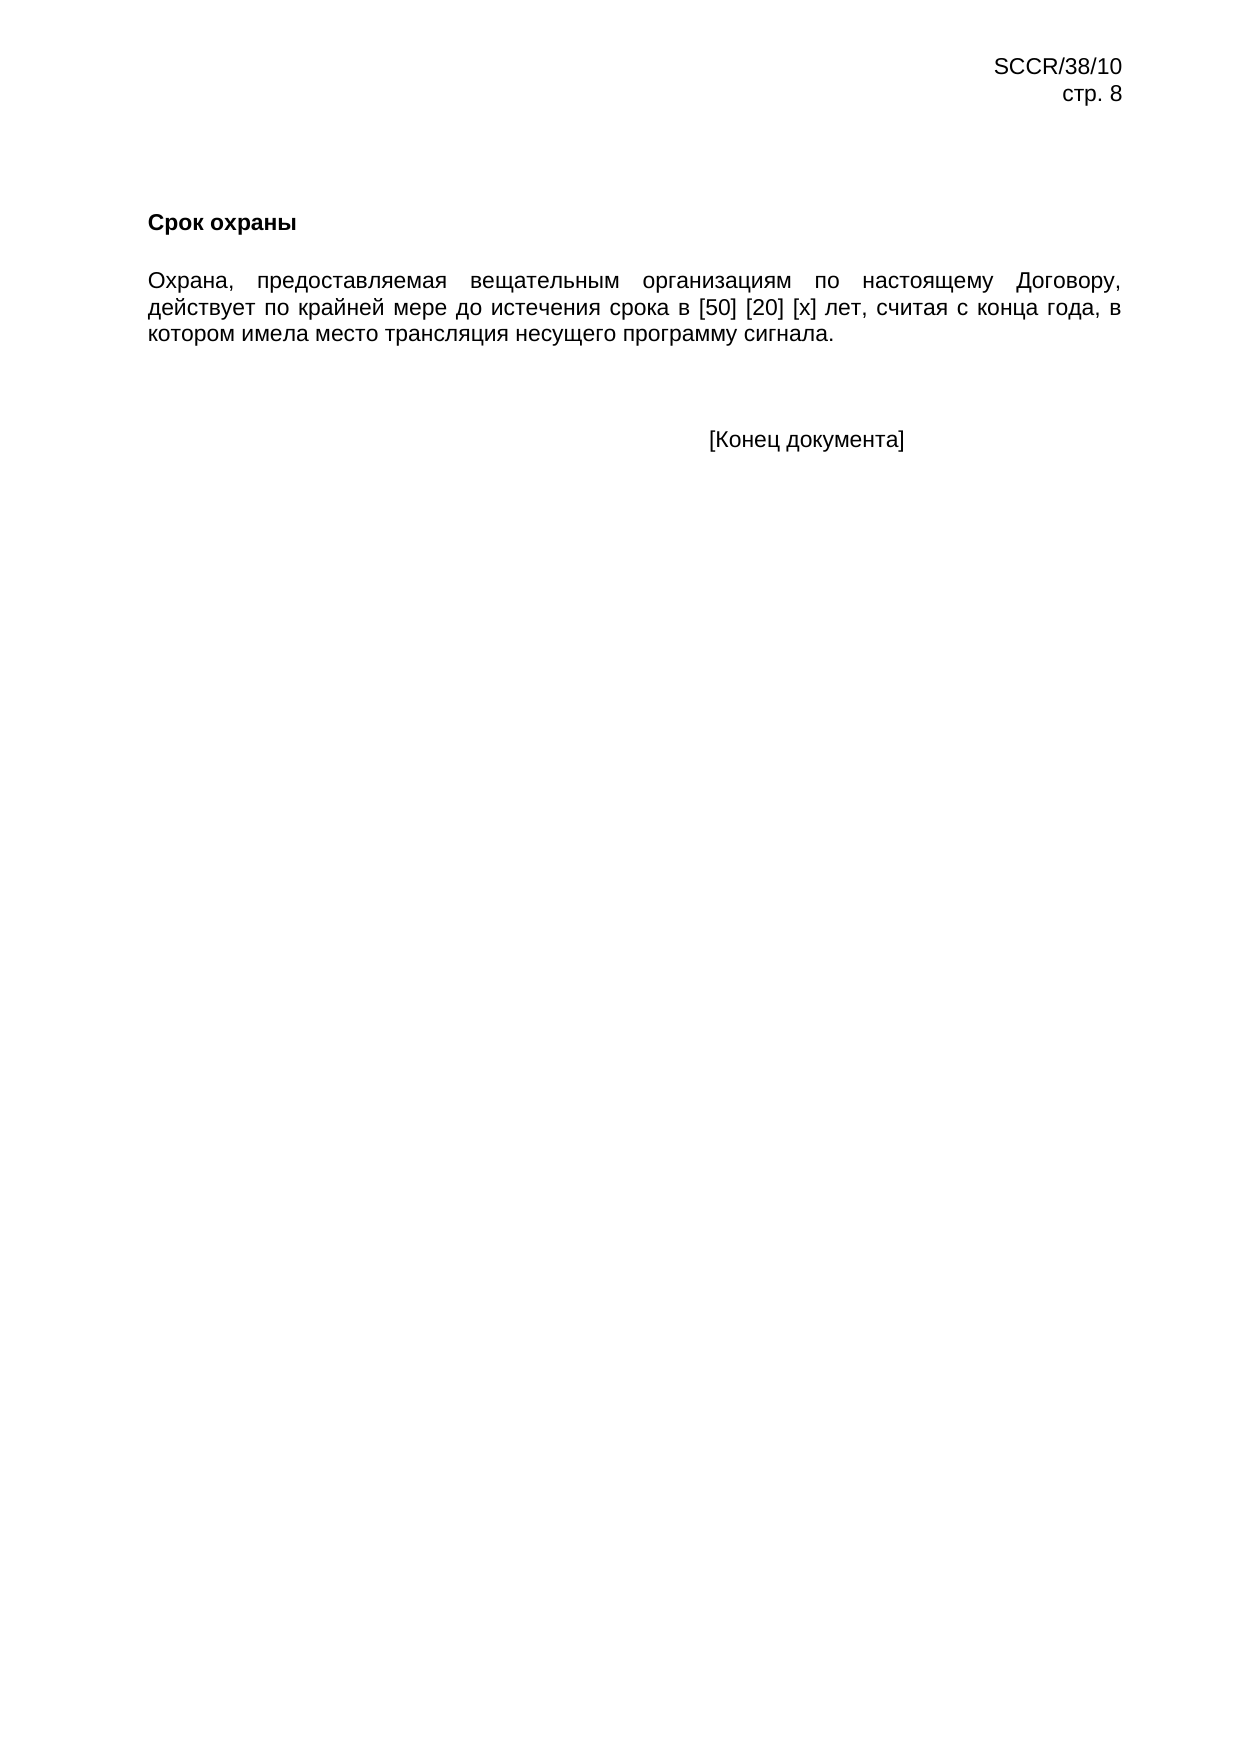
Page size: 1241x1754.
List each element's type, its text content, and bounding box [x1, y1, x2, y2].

text [Конец документа] [709, 426, 1122, 452]
subtitle Срок охраны [148, 208, 1122, 235]
text Охрана, предоставляемая вещательным организациям по настоящему Договору, действует по крайней мере до истечения срока в [50] [20] [х] лет, считая с конца года, в котором имела место трансляция несущего программу сигнала. [148, 267, 1122, 347]
